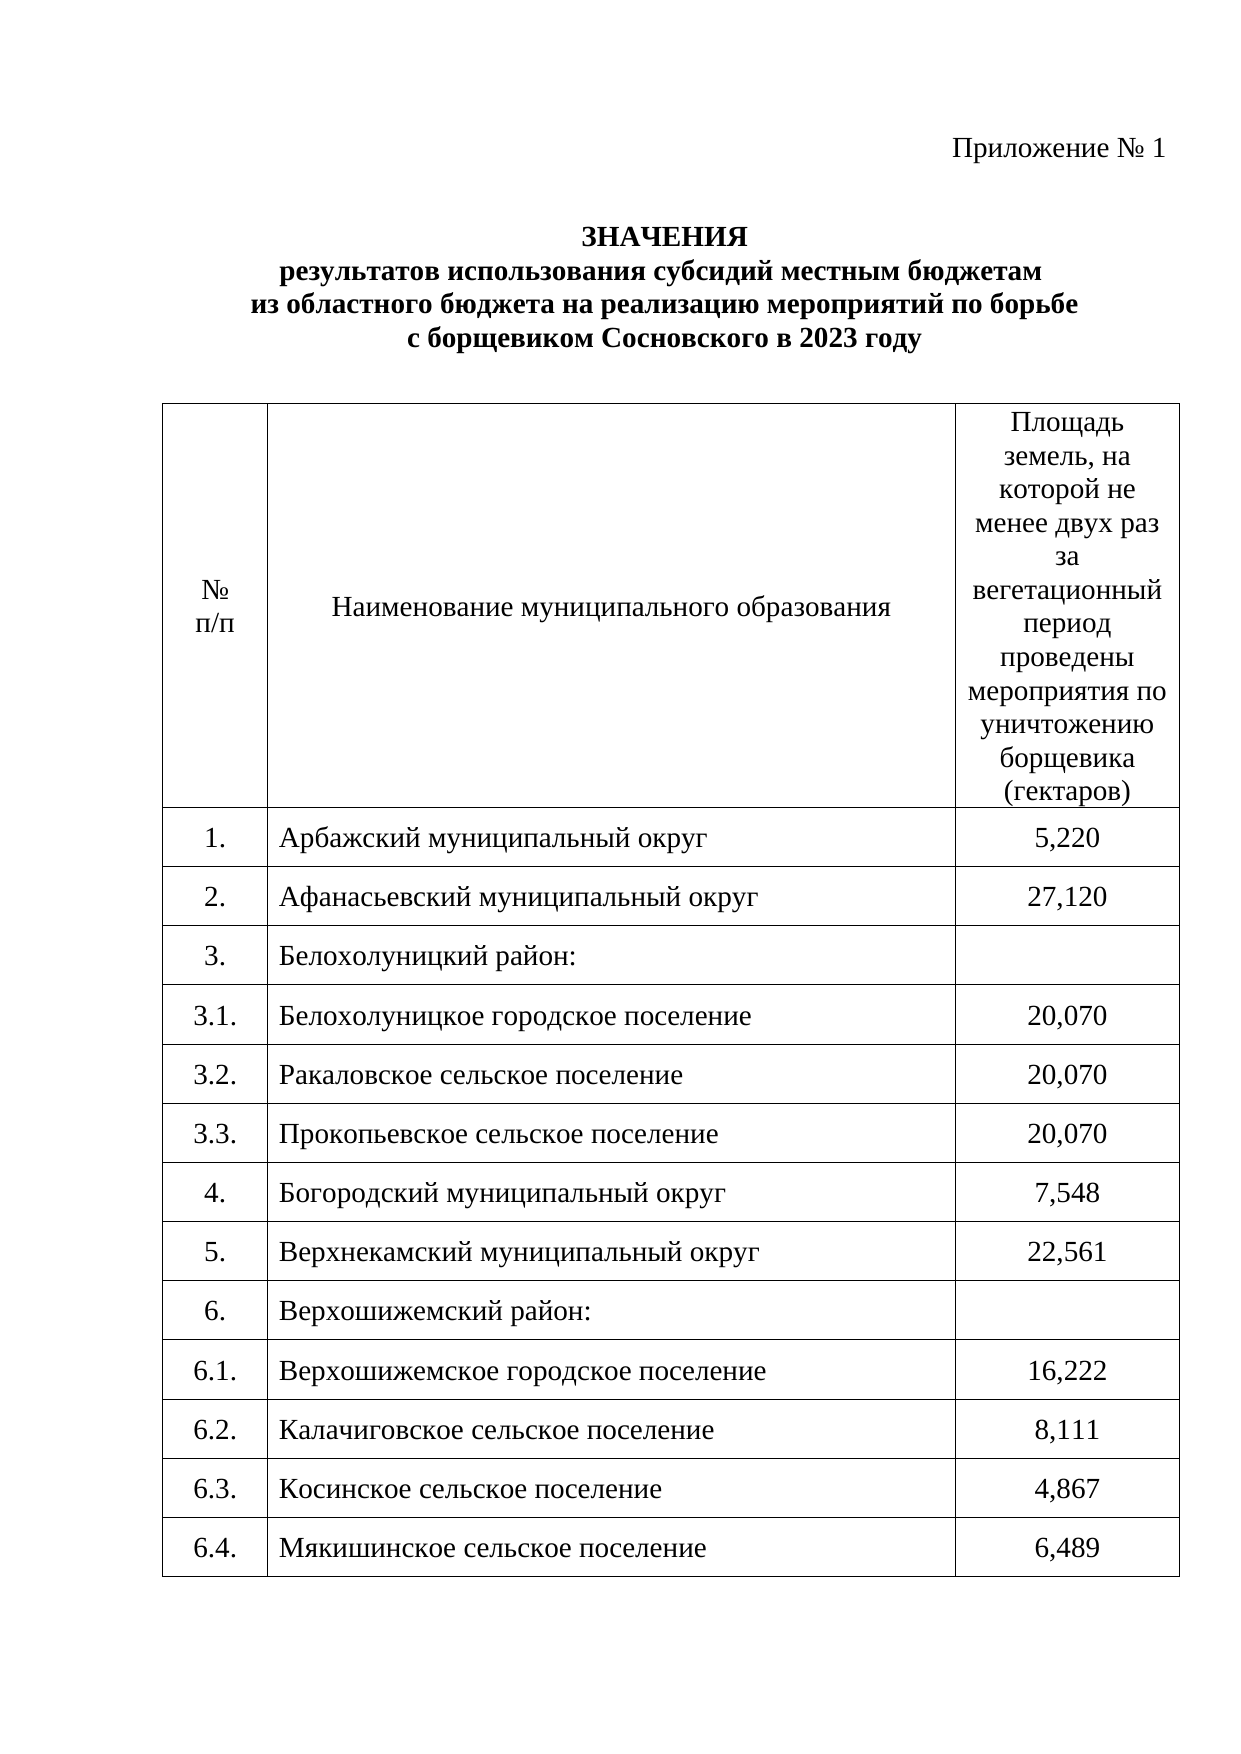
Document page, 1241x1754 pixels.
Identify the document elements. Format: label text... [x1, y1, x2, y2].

table_cell 2. [163, 867, 267, 925]
table_cell 8,111 [956, 1400, 1179, 1458]
table_cell 3. [163, 926, 267, 984]
table_cell 5. [163, 1222, 267, 1280]
table_cell 6.4. [163, 1518, 267, 1576]
table_cell Верхошижемское городское поселение [268, 1340, 955, 1398]
table_cell Арбажский муниципальный округ [268, 808, 955, 866]
table_cell Белохолуницкий район: [268, 926, 955, 984]
table_cell 20,070 [956, 985, 1179, 1043]
table_header № п/п [163, 404, 267, 807]
table_cell 6. [163, 1281, 267, 1339]
table_cell 6.1. [163, 1340, 267, 1398]
table_cell 6,489 [956, 1518, 1179, 1576]
table_cell Белохолуницкое городское поселение [268, 985, 955, 1043]
table_cell 22,561 [956, 1222, 1179, 1280]
table_cell Богородский муниципальный округ [268, 1163, 955, 1221]
table_cell Верхошижемский район: [268, 1281, 955, 1339]
table_header Площадь земель, на которой не менее двух раз за вегетационный период проведены мероприятия по уничтожению борщевика (гектаров) [956, 404, 1179, 807]
table_cell [956, 926, 1179, 984]
table_cell Ракаловское сельское поселение [268, 1045, 955, 1103]
table_cell [956, 1281, 1179, 1339]
table_cell 4. [163, 1163, 267, 1221]
table_cell Прокопьевское сельское поселение [268, 1104, 955, 1162]
table_cell 16,222 [956, 1340, 1179, 1398]
text ЗНАЧЕНИЯ [162, 219, 1166, 253]
table_cell 3.3. [163, 1104, 267, 1162]
table_cell 27,120 [956, 867, 1179, 925]
table_header Наименование муниципального образования [268, 404, 955, 807]
table_cell 6.3. [163, 1459, 267, 1517]
table_cell 7,548 [956, 1163, 1179, 1221]
table_cell 1. [163, 808, 267, 866]
table_cell Верхнекамский муниципальный округ [268, 1222, 955, 1280]
table_cell 4,867 [956, 1459, 1179, 1517]
table_cell 6.2. [163, 1400, 267, 1458]
table_cell Мякишинское сельское поселение [268, 1518, 955, 1576]
table_cell Афанасьевский муниципальный округ [268, 867, 955, 925]
table_cell 3.1. [163, 985, 267, 1043]
table_cell 5,220 [956, 808, 1179, 866]
table_cell 20,070 [956, 1045, 1179, 1103]
text Приложение № 1 [162, 131, 1166, 164]
text результатов использования субсидий местным бюджетам из областного бюджета на реализацию мероприятий по борьбе с борщевиком Сосновского в 2023 году [221, 253, 1107, 353]
table_cell 3.2. [163, 1045, 267, 1103]
table_cell Калачиговское сельское поселение [268, 1400, 955, 1458]
table_cell Косинское сельское поселение [268, 1459, 955, 1517]
table_cell 20,070 [956, 1104, 1179, 1162]
